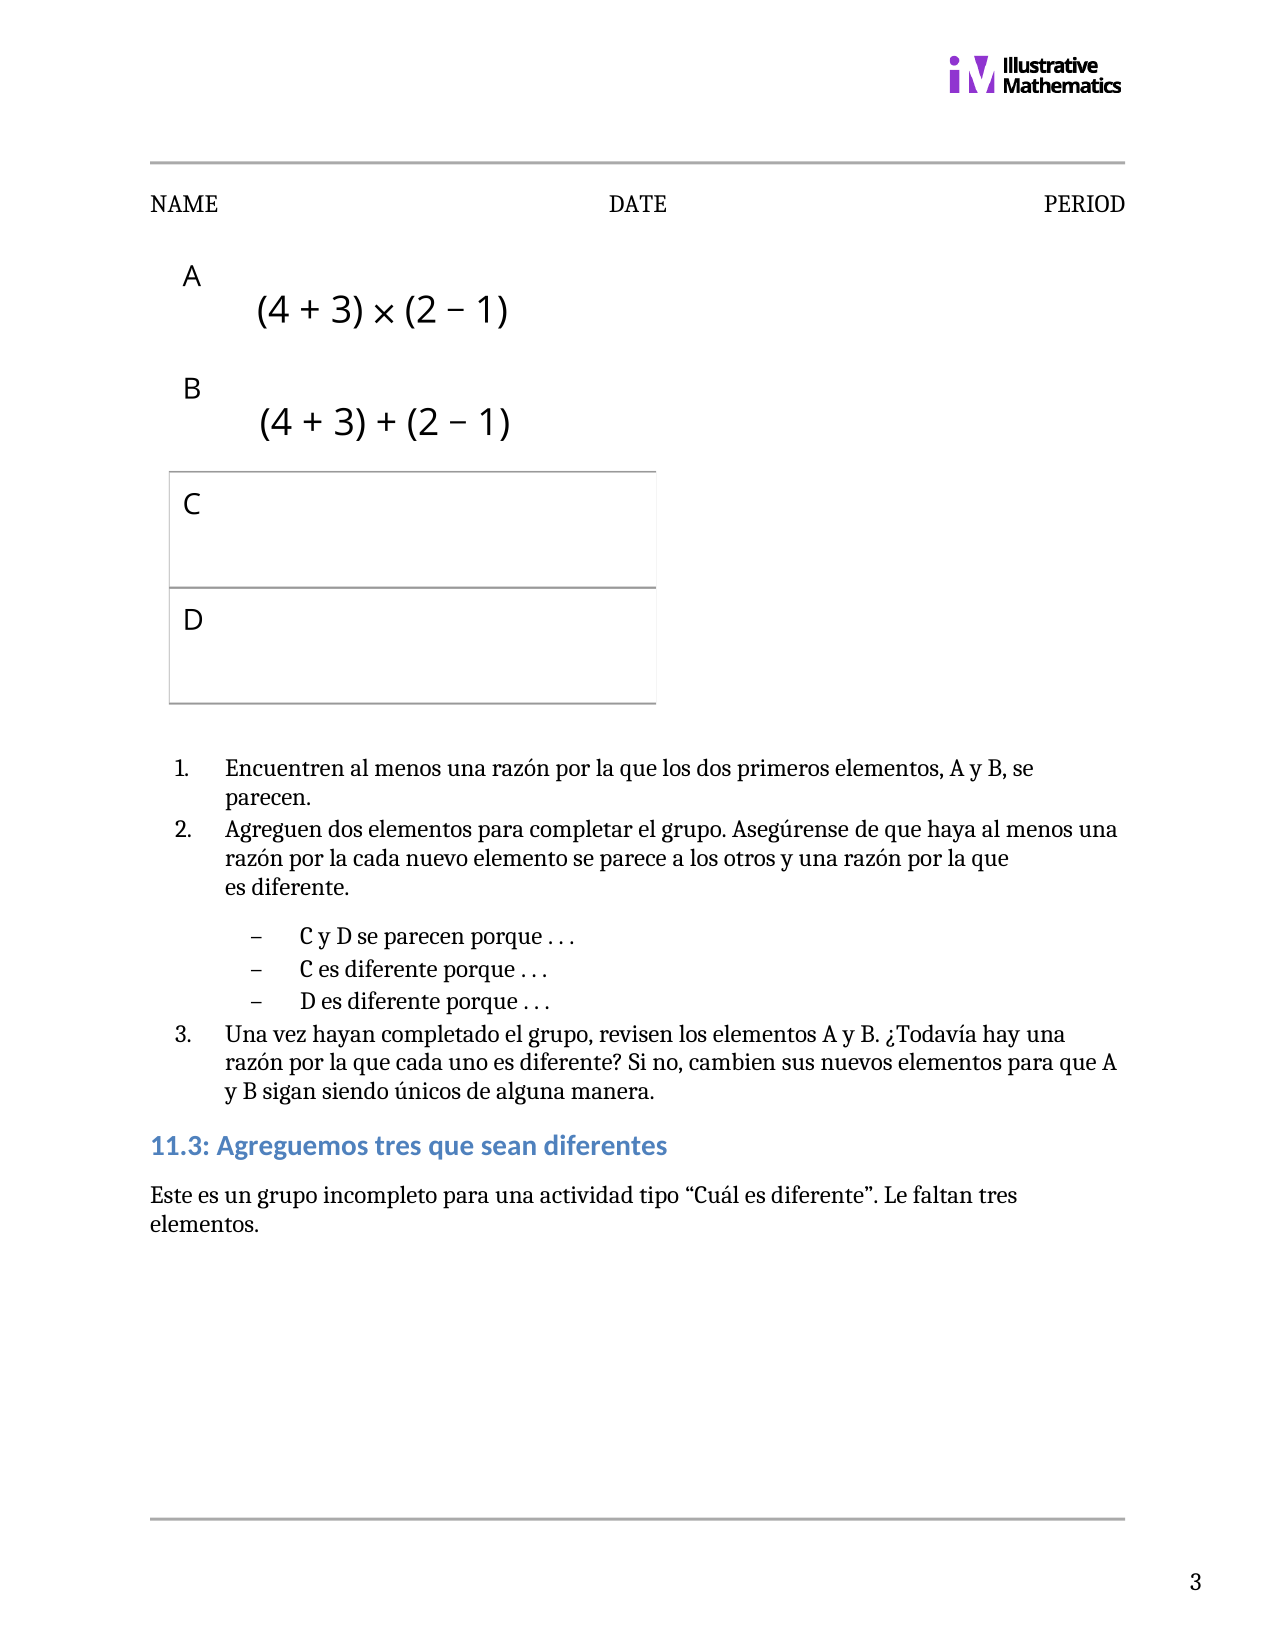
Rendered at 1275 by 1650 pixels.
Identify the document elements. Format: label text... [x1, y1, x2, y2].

picture [949, 55, 1121, 93]
list Encuentren al menos una razón por la que los dos primeros elementos, A y B, se parecen. [175, 754, 1125, 811]
picture [168, 247, 657, 735]
list Una vez hayan completado el grupo, revisen los elementos A y B. ¿Todavía hay una razón por la que cada uno es diferente? Si no, cambien sus nuevos elementos para que A y B sigan siendo únicos de alguna manera. [175, 1019, 1125, 1106]
list C y D se parecen porque . . . [250, 922, 1125, 951]
list Agreguen dos elementos para completar el grupo. Asegúrense de que haya al menos una razón por la cada nuevo elemento se parece a los otros y una razón por la que es diferente. [175, 815, 1125, 901]
list D es diferente porque . . . [250, 987, 1125, 1016]
subtitle 11.3: Agreguemos tres que sean diferentes [150, 1127, 1125, 1162]
list C es diferente porque . . . [250, 954, 1125, 983]
text Este es un grupo incompleto para una actividad tipo “Cuál es diferente”. Le faltan tres elementos. [150, 1181, 1125, 1238]
